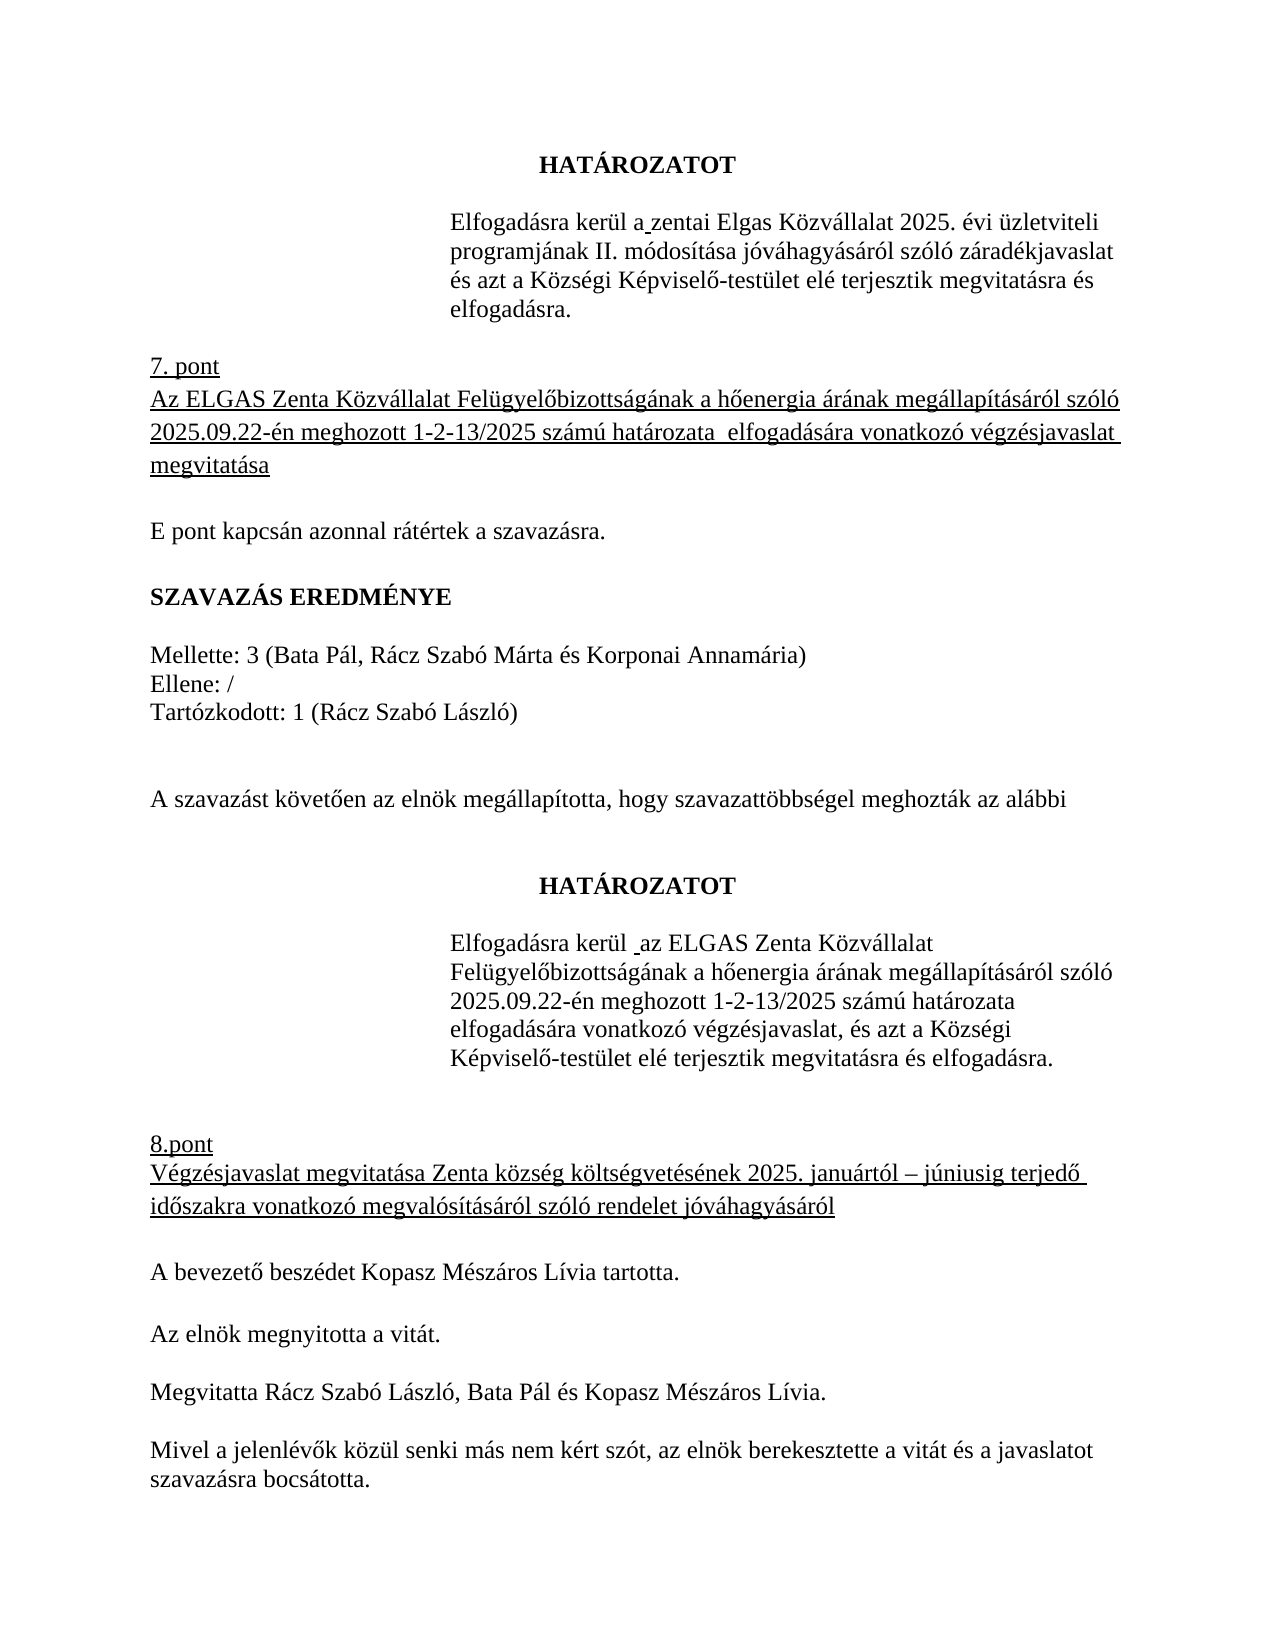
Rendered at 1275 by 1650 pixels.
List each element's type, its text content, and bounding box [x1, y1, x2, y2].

text A bevezető beszédet Kopasz Mészáros Lívia tartotta. [150, 1257, 1125, 1286]
text Mivel a jelenlévők közül senki más nem kért szót, az elnök berekesztette a vitát és a javaslatot szavazásra bocsátotta. [150, 1435, 1125, 1493]
text Elfogadásra kerül a zentai Elgas Közvállalat 2025. évi üzletviteli programjának II. módosítása jóváhagyásáról szóló záradékjavaslat és azt a Községi Képviselő-testület elé terjesztik megvitatásra és elfogadásra. [450, 207, 1125, 322]
text Végzésjavaslat megvitatása Zenta község költségvetésének 2025. januártól – júniusig terjedő időszakra vonatkozó megvalósításáról szóló rendelet jóváhagyásáról [150, 1158, 1125, 1220]
text Megvitatta Rácz Szabó László, Bata Pál és Kopasz Mészáros Lívia. [150, 1377, 1125, 1406]
text Az elnök megnyitotta a vitát. [150, 1319, 1125, 1348]
text E pont kapcsán azonnal rátértek a szavazásra. [150, 516, 1125, 545]
text SZAVAZÁS EREDMÉNYE [150, 582, 1125, 611]
text HATÁROZATOT [150, 871, 1125, 899]
text Elfogadásra kerül az ELGAS Zenta Közvállalat Felügyelőbizottságának a hőenergia árának megállapításáról szóló 2025.09.22-én meghozott 1-2-13/2025 számú határozata elfogadására vonatkozó végzésjavaslat, és azt a Községi Képviselő-testület elé terjesztik megvitatásra és elfogadásra. [450, 928, 1125, 1072]
text 7. pont Az ELGAS Zenta Közvállalat Felügyelőbizottságának a hőenergia árának megállapításáról szóló 2025.09.22-én meghozott 1-2-13/2025 számú határozata elfogadására vonatkozó végzésjavaslat megvitatása [150, 351, 1125, 479]
text A szavazást követően az elnök megállapította, hogy szavazattöbbségel meghozták az alábbi [150, 784, 1125, 813]
text 8.pont [150, 1129, 1125, 1158]
text HATÁROZATOT [150, 150, 1125, 179]
text Mellette: 3 (Bata Pál, Rácz Szabó Márta és Korponai Annamária) Ellene: / Tartózkodott: 1 (Rácz Szabó László) [150, 611, 1125, 726]
